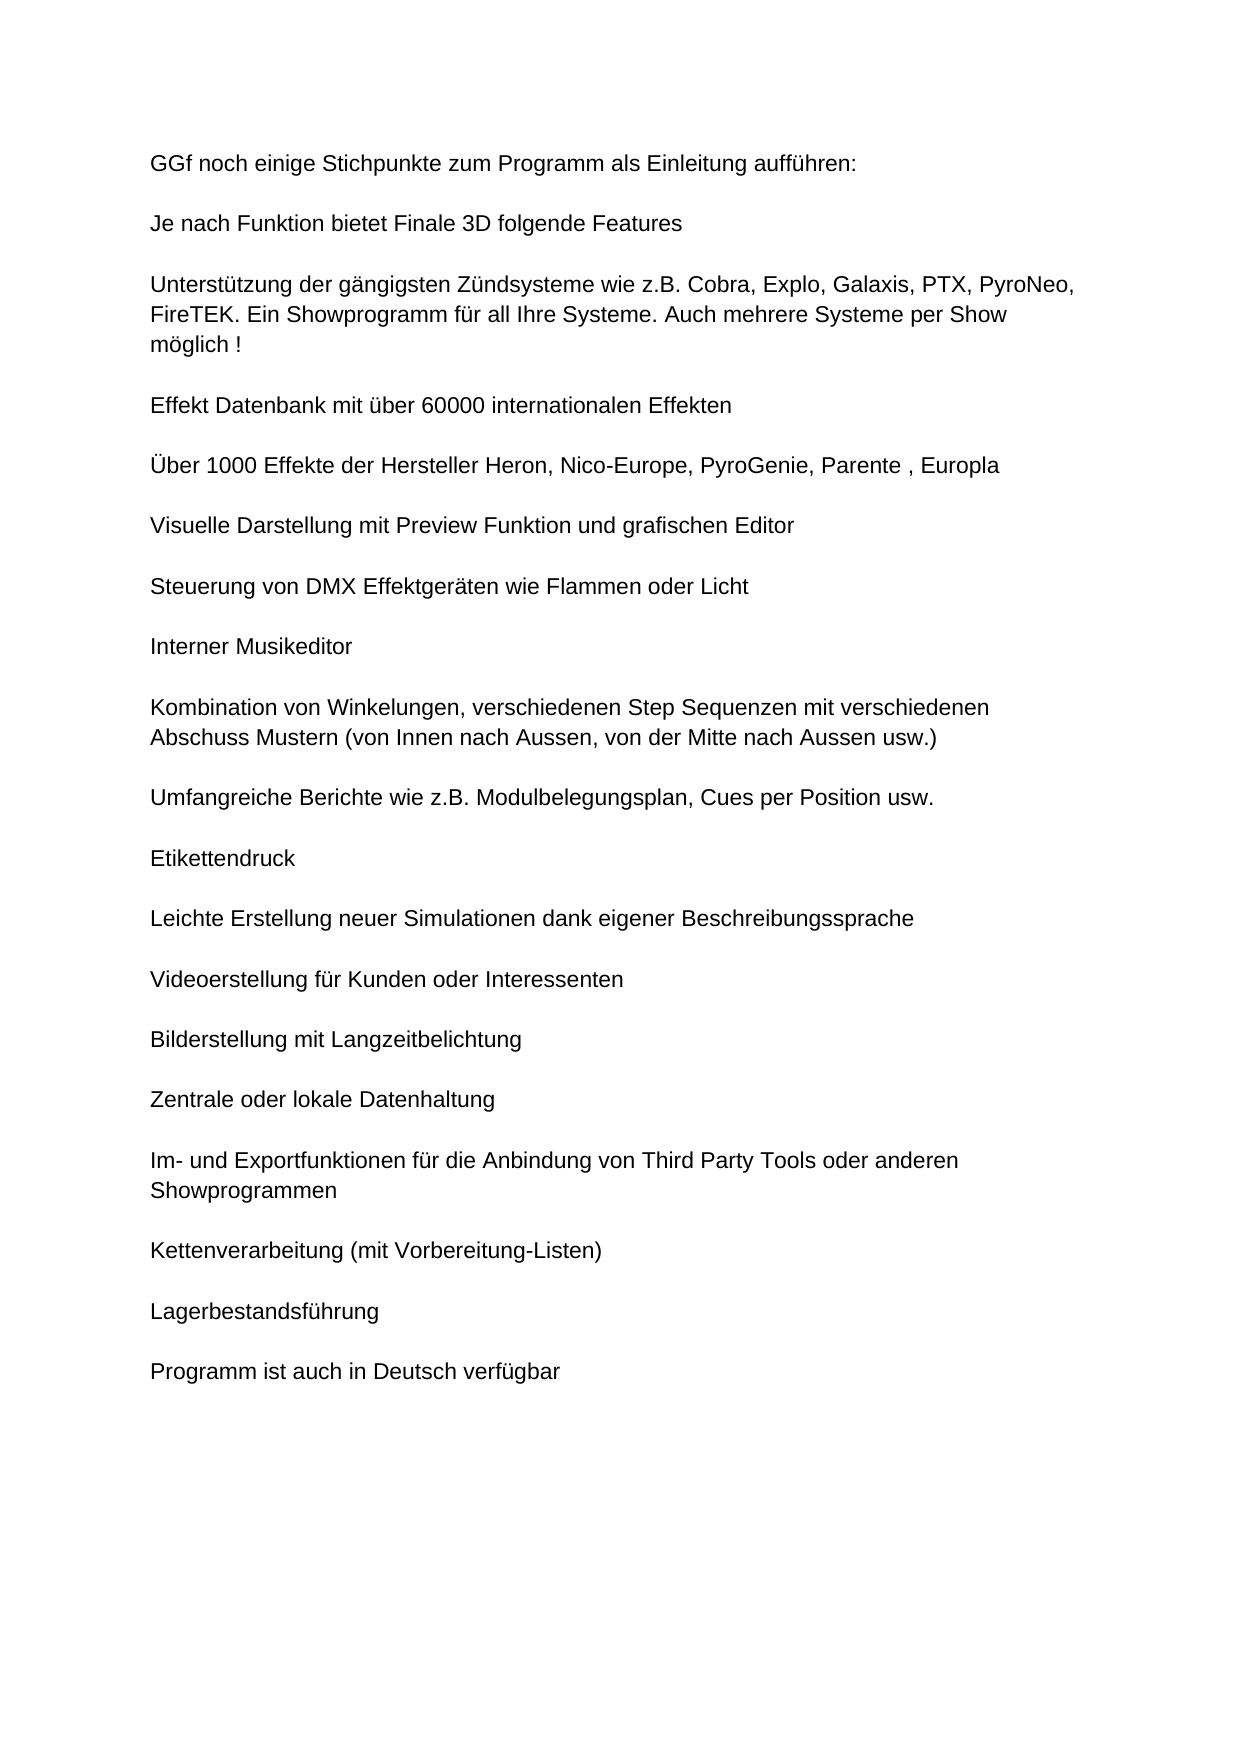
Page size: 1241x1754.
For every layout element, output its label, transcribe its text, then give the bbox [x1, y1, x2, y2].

text Je nach Funktion bietet Finale 3D folgende Features [150, 210, 1090, 237]
text Etikettendruck [150, 845, 1090, 871]
text Unterstützung der gängigsten Zündsysteme wie z.B. Cobra, Explo, Galaxis, PTX, PyroNeo, FireTEK. Ein Showprogramm für all Ihre Systeme. Auch mehrere Systeme per Show möglich ! [150, 271, 1090, 358]
text Zentrale oder lokale Datenhaltung [150, 1086, 1090, 1113]
text Steuerung von DMX Effektgeräten wie Flammen oder Licht [150, 573, 1090, 599]
text GGf noch einige Stichpunkte zum Programm als Einleitung aufführen: [150, 150, 1090, 176]
text Effekt Datenbank mit über 60000 internationalen Effekten [150, 392, 1090, 418]
text Bilderstellung mit Langzeitbelichtung [150, 1026, 1090, 1052]
text Umfangreiche Berichte wie z.B. Modulbelegungsplan, Cues per Position usw. [150, 784, 1090, 811]
text Leichte Erstellung neuer Simulationen dank eigener Beschreibungssprache [150, 905, 1090, 932]
text Lagerbestandsführung [150, 1298, 1090, 1324]
text Kettenverarbeitung (mit Vorbereitung-Listen) [150, 1237, 1090, 1264]
text Über 1000 Effekte der Hersteller Heron, Nico-Europe, PyroGenie, Parente , Europla [150, 452, 1090, 478]
text Im- und Exportfunktionen für die Anbindung von Third Party Tools oder anderen Showprogrammen [150, 1147, 1090, 1203]
text Visuelle Darstellung mit Preview Funktion und grafischen Editor [150, 512, 1090, 539]
text Programm ist auch in Deutsch verfügbar [150, 1358, 1090, 1385]
text Videoerstellung für Kunden oder Interessenten [150, 966, 1090, 992]
text Interner Musikeditor [150, 633, 1090, 660]
text Kombination von Winkelungen, verschiedenen Step Sequenzen mit verschiedenen Abschuss Mustern (von Innen nach Aussen, von der Mitte nach Aussen usw.) [150, 694, 1090, 750]
